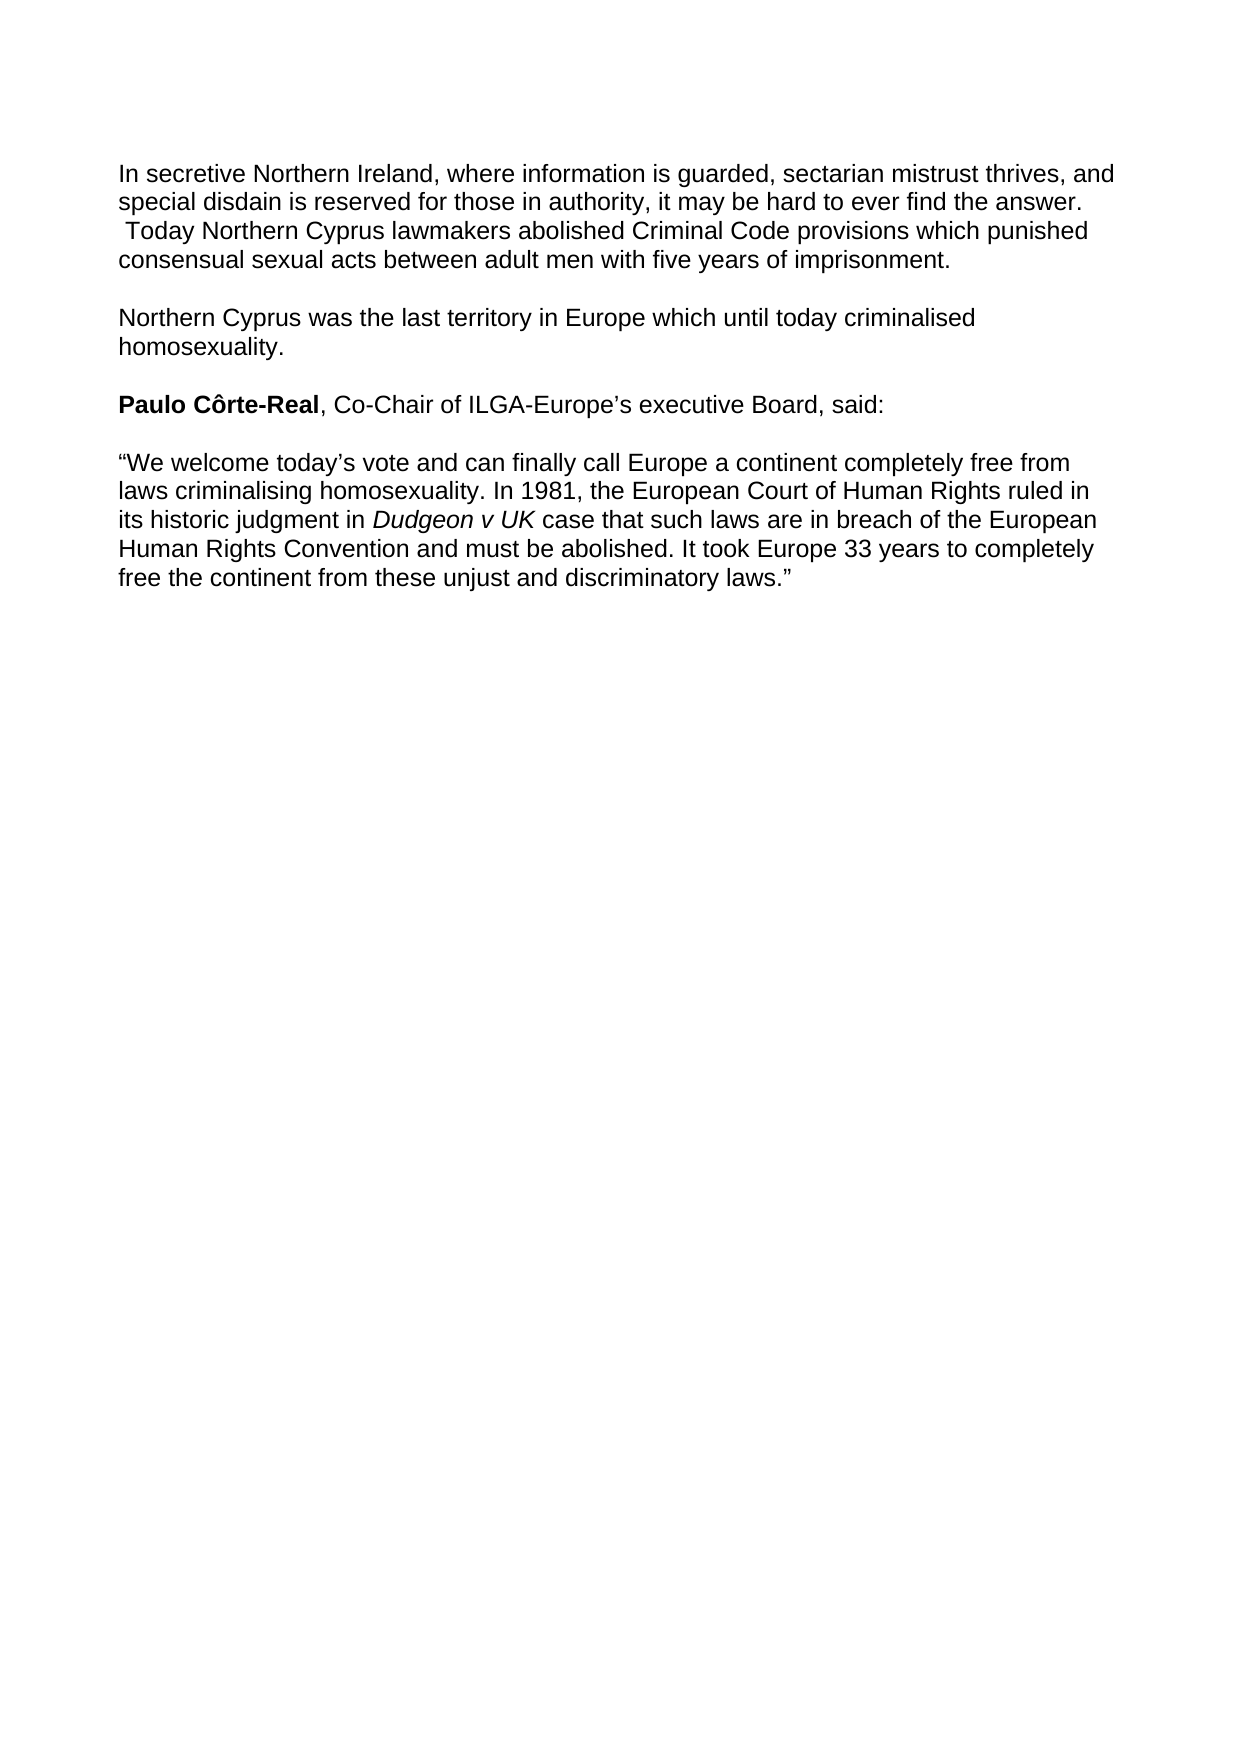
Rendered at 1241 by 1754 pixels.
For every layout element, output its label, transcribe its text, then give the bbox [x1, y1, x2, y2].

text Today Northern Cyprus lawmakers abolished Criminal Code provisions which punished consensual sexual acts between adult men with five years of imprisonment. [118, 216, 1122, 274]
text “We welcome today’s vote and can finally call Europe a continent completely free from laws criminalising homosexuality. In 1981, the European Court of Human Rights ruled in its historic judgment in Dudgeon v UK case that such laws are in breach of the European Human Rights Convention and must be abolished. It took Europe 33 years to completely free the continent from these unjust and discriminatory laws.” [118, 447, 1122, 591]
text Paulo Côrte-Real, Co-Chair of ILGA-Europe’s executive Board, said: [118, 389, 1122, 418]
text In secretive Northern Ireland, where information is guarded, sectarian mistrust thrives, and special disdain is reserved for those in authority, it may be hard to ever find the answer. [118, 159, 1122, 216]
text Northern Cyprus was the last territory in Europe which until today criminalised homosexuality. [118, 303, 1122, 360]
